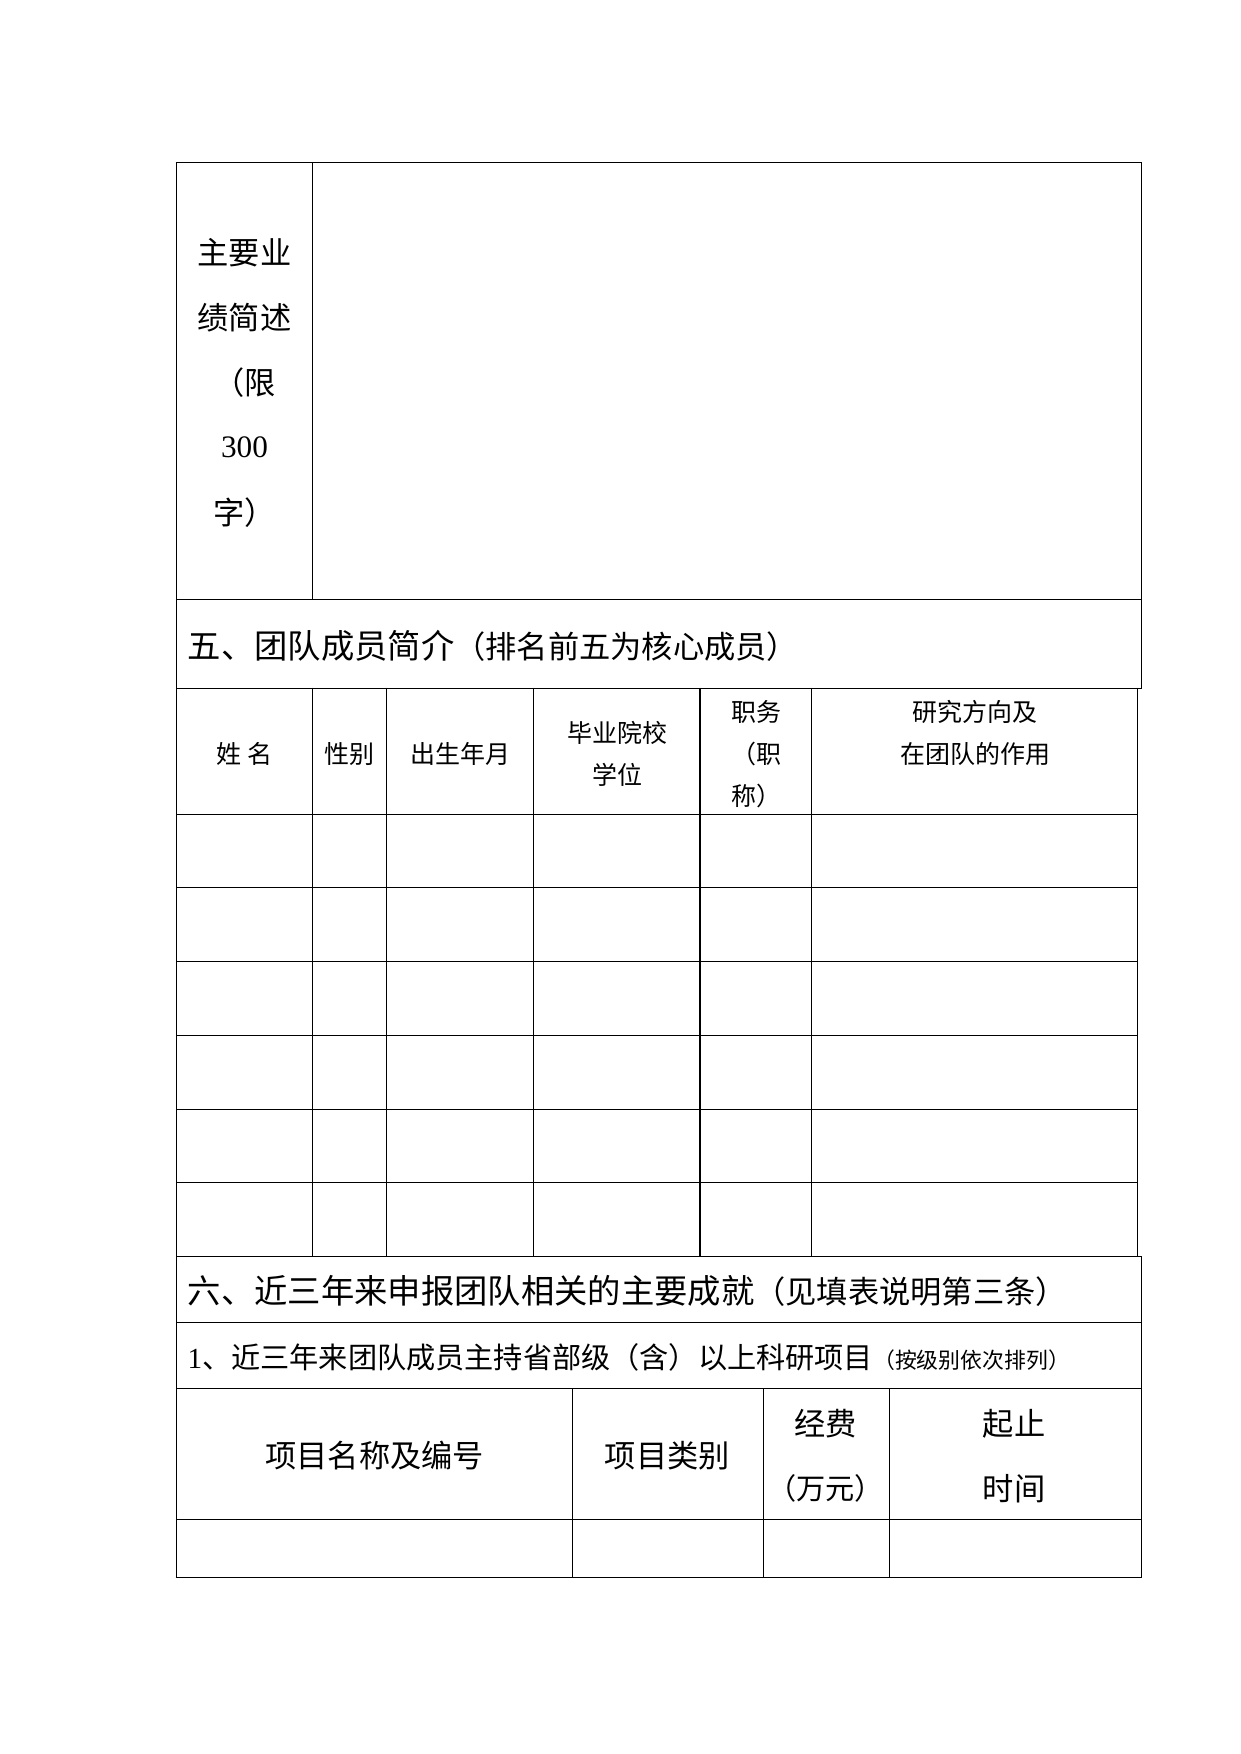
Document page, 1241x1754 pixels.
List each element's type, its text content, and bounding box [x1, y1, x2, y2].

table_cell [313, 1183, 386, 1256]
table_cell 1、近三年来团队成员主持省部级（含）以上科研项目（按级别依次排列） [177, 1323, 1141, 1388]
table_cell 项目类别 [573, 1389, 763, 1519]
table_cell [387, 1110, 533, 1182]
table_cell [387, 962, 533, 1035]
table_cell [534, 1036, 699, 1108]
table_cell [387, 1183, 533, 1256]
table_cell [534, 962, 699, 1035]
table_cell [701, 1036, 811, 1108]
table_cell [387, 888, 533, 961]
table_cell [812, 888, 1137, 961]
table_cell [313, 962, 386, 1035]
table_cell [313, 815, 386, 887]
table_cell 经费 （万元） [764, 1389, 889, 1519]
table_cell [573, 1520, 763, 1577]
table_cell [812, 1110, 1137, 1182]
table_cell 项目名称及编号 [177, 1389, 572, 1519]
table_cell [387, 1036, 533, 1108]
table_cell [177, 815, 312, 887]
table_cell [701, 888, 811, 961]
table_cell [812, 1036, 1137, 1108]
table_cell 姓 名 [177, 689, 312, 813]
table_cell [701, 1110, 811, 1182]
table_cell [534, 1110, 699, 1182]
table_cell [177, 1183, 312, 1256]
table_cell [812, 962, 1137, 1035]
table_cell 职务（职称） [701, 689, 811, 813]
table_cell [313, 163, 1141, 599]
table_cell [890, 1520, 1141, 1577]
table_cell [177, 1110, 312, 1182]
table_cell [701, 815, 811, 887]
table_cell [177, 1520, 572, 1577]
table_cell 主要业绩简述 （限300字） [177, 163, 312, 599]
table_cell 出生年月 [387, 689, 533, 813]
table_cell 毕业院校 学位 [534, 689, 699, 813]
table_cell [812, 815, 1137, 887]
table_cell [764, 1520, 889, 1577]
table_cell [177, 1036, 312, 1108]
table_cell [534, 815, 699, 887]
table_cell [812, 1183, 1137, 1256]
table_cell [534, 1183, 699, 1256]
table_cell [701, 962, 811, 1035]
table_cell [177, 962, 312, 1035]
table_cell [177, 888, 312, 961]
table_cell [313, 1036, 386, 1108]
table_cell [313, 888, 386, 961]
table_cell 起止 时间 [890, 1389, 1141, 1519]
table_cell 六、近三年来申报团队相关的主要成就（见填表说明第三条） [177, 1257, 1141, 1322]
table_cell [313, 1110, 386, 1182]
table_cell [534, 888, 699, 961]
table_cell [387, 815, 533, 887]
table_cell 五、团队成员简介（排名前五为核心成员） [177, 600, 1141, 687]
table_cell [701, 1183, 811, 1256]
table_cell 研究方向及 在团队的作用 [812, 689, 1137, 813]
table_cell 性别 [313, 689, 386, 813]
